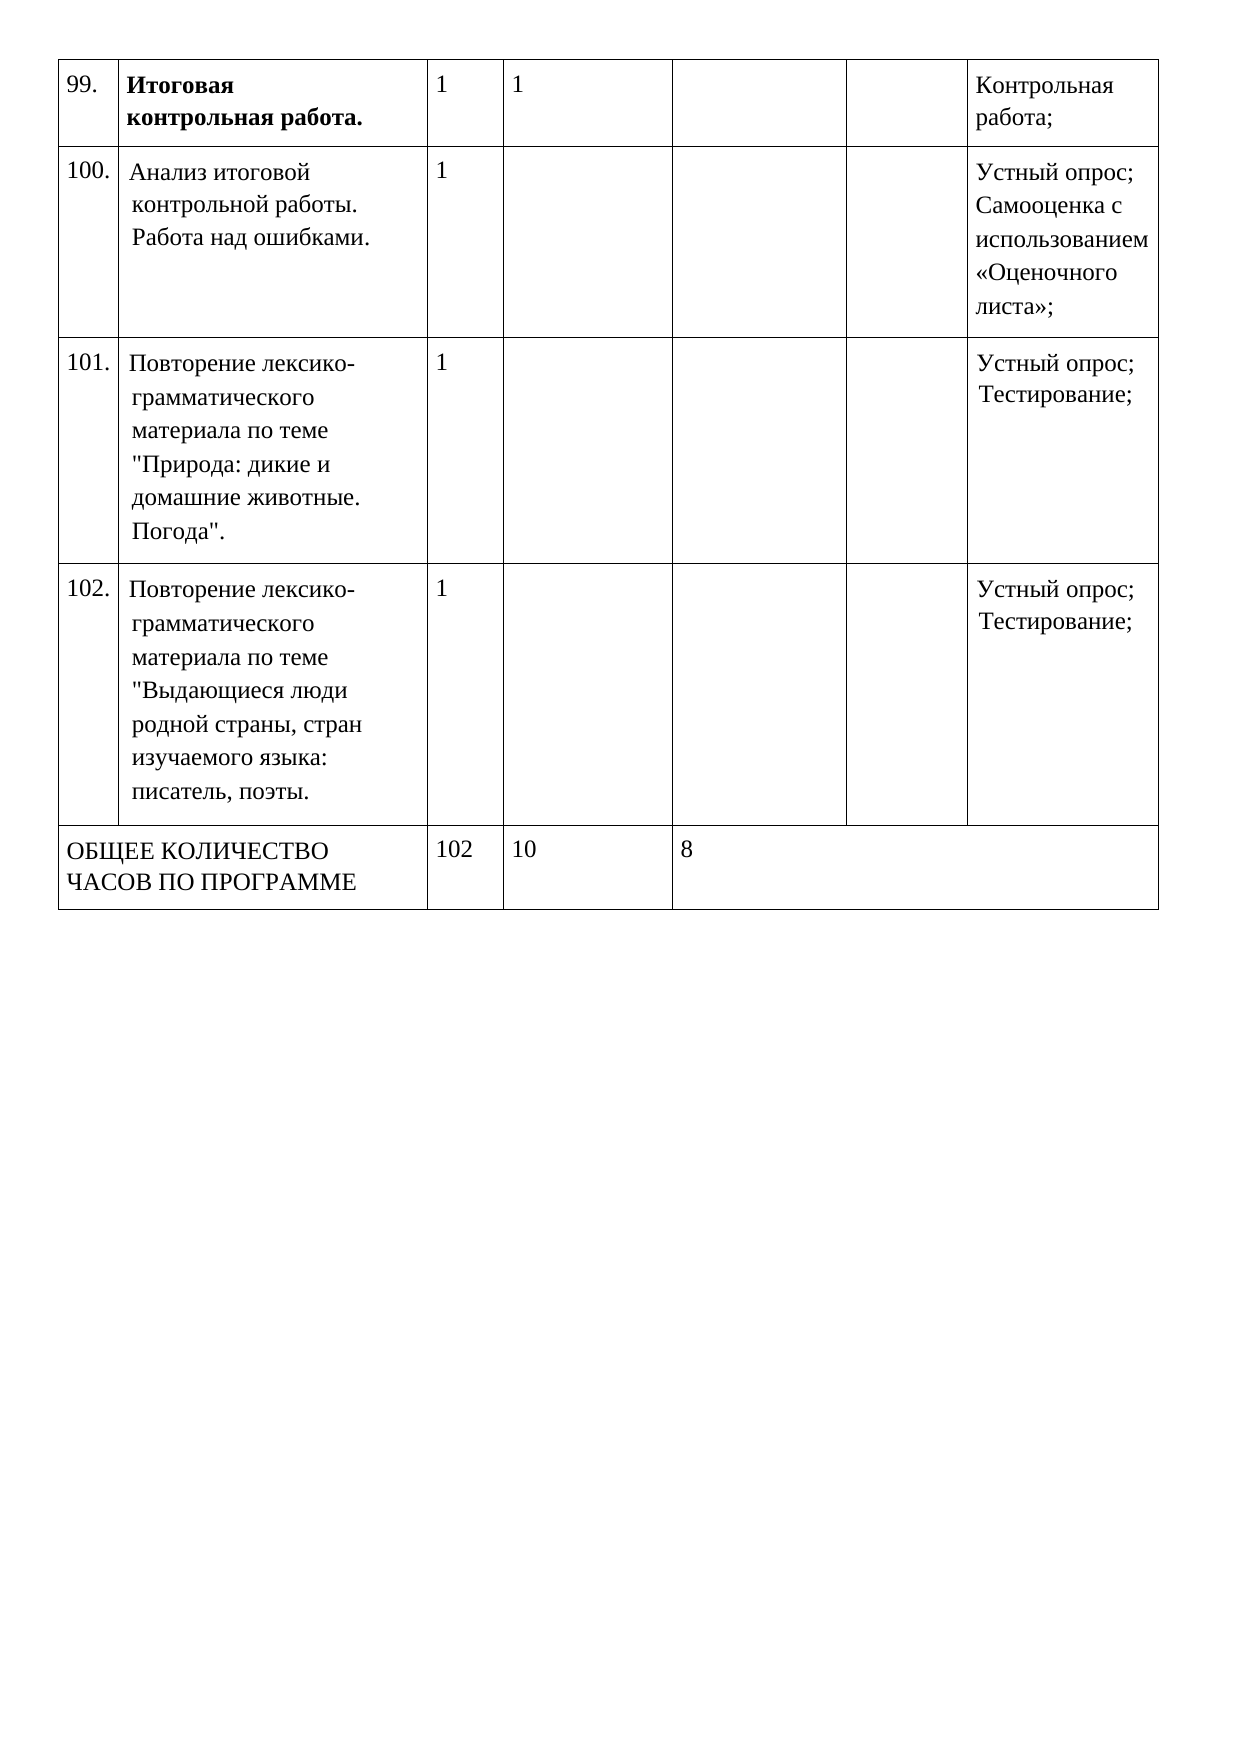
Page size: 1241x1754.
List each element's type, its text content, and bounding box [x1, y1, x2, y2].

table_cell 8 [673, 826, 1158, 909]
table_cell [504, 338, 672, 563]
table_cell 101. [59, 338, 118, 563]
table_cell 1 [428, 564, 503, 824]
table_header 99. [59, 60, 118, 146]
table_cell Повторение лексико-грамматического материала по теме "Природа: дикие и домашние животные. Погода". [119, 338, 427, 563]
table_cell [847, 338, 967, 563]
table_header [847, 60, 967, 146]
table_cell [673, 147, 846, 337]
table_cell 102. [59, 564, 118, 824]
table_cell [504, 564, 672, 824]
table_cell 100. [59, 147, 118, 337]
table_cell Анализ итоговой контрольной работы. Работа над ошибками. [119, 147, 427, 337]
table_cell Устный опрос; Тестирование; [968, 338, 1158, 563]
table_header Контрольная работа; [968, 60, 1158, 146]
table_header [673, 60, 846, 146]
table_cell [847, 147, 967, 337]
table_header 1 [428, 60, 503, 146]
table_cell Устный опрос; Тестирование; [968, 564, 1158, 824]
table_cell 1 [428, 338, 503, 563]
table_cell 10 [504, 826, 672, 909]
table_cell Повторение лексико-грамматического материала по теме "Выдающиеся люди родной страны, стран изучаемого языка: писатель, поэты. [119, 564, 427, 824]
table_cell [847, 564, 967, 824]
table_cell Устный опрос; Самооценка с использованием«Оценочного листа»; [968, 147, 1158, 337]
table_cell 102 [428, 826, 503, 909]
table_header Итоговая контрольная работа. [119, 60, 427, 146]
table_cell ОБЩЕЕ КОЛИЧЕСТВО ЧАСОВ ПО ПРОГРАММЕ [59, 826, 427, 909]
table_header 1 [504, 60, 672, 146]
table_cell [673, 338, 846, 563]
table_cell [504, 147, 672, 337]
table_cell [673, 564, 846, 824]
table_cell 1 [428, 147, 503, 337]
